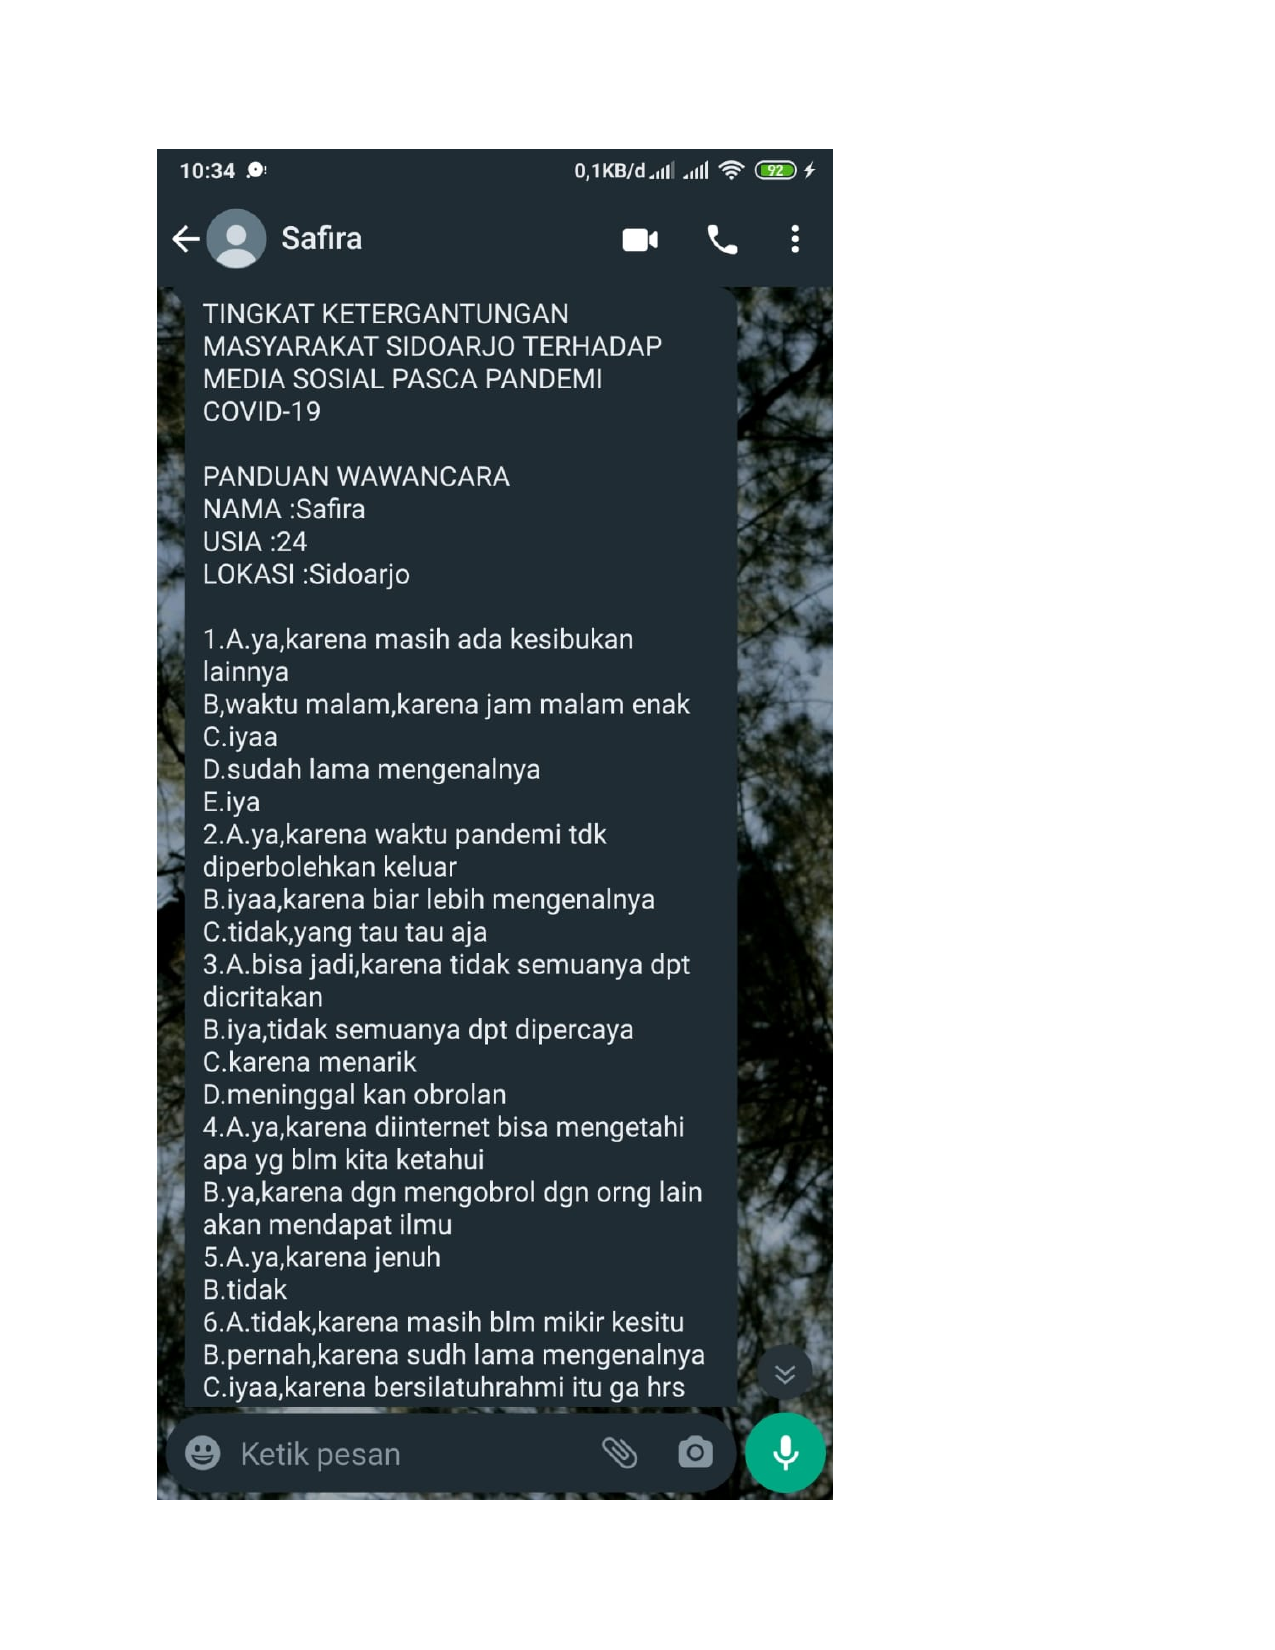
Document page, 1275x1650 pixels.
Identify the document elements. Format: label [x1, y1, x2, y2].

picture [157, 149, 833, 1500]
